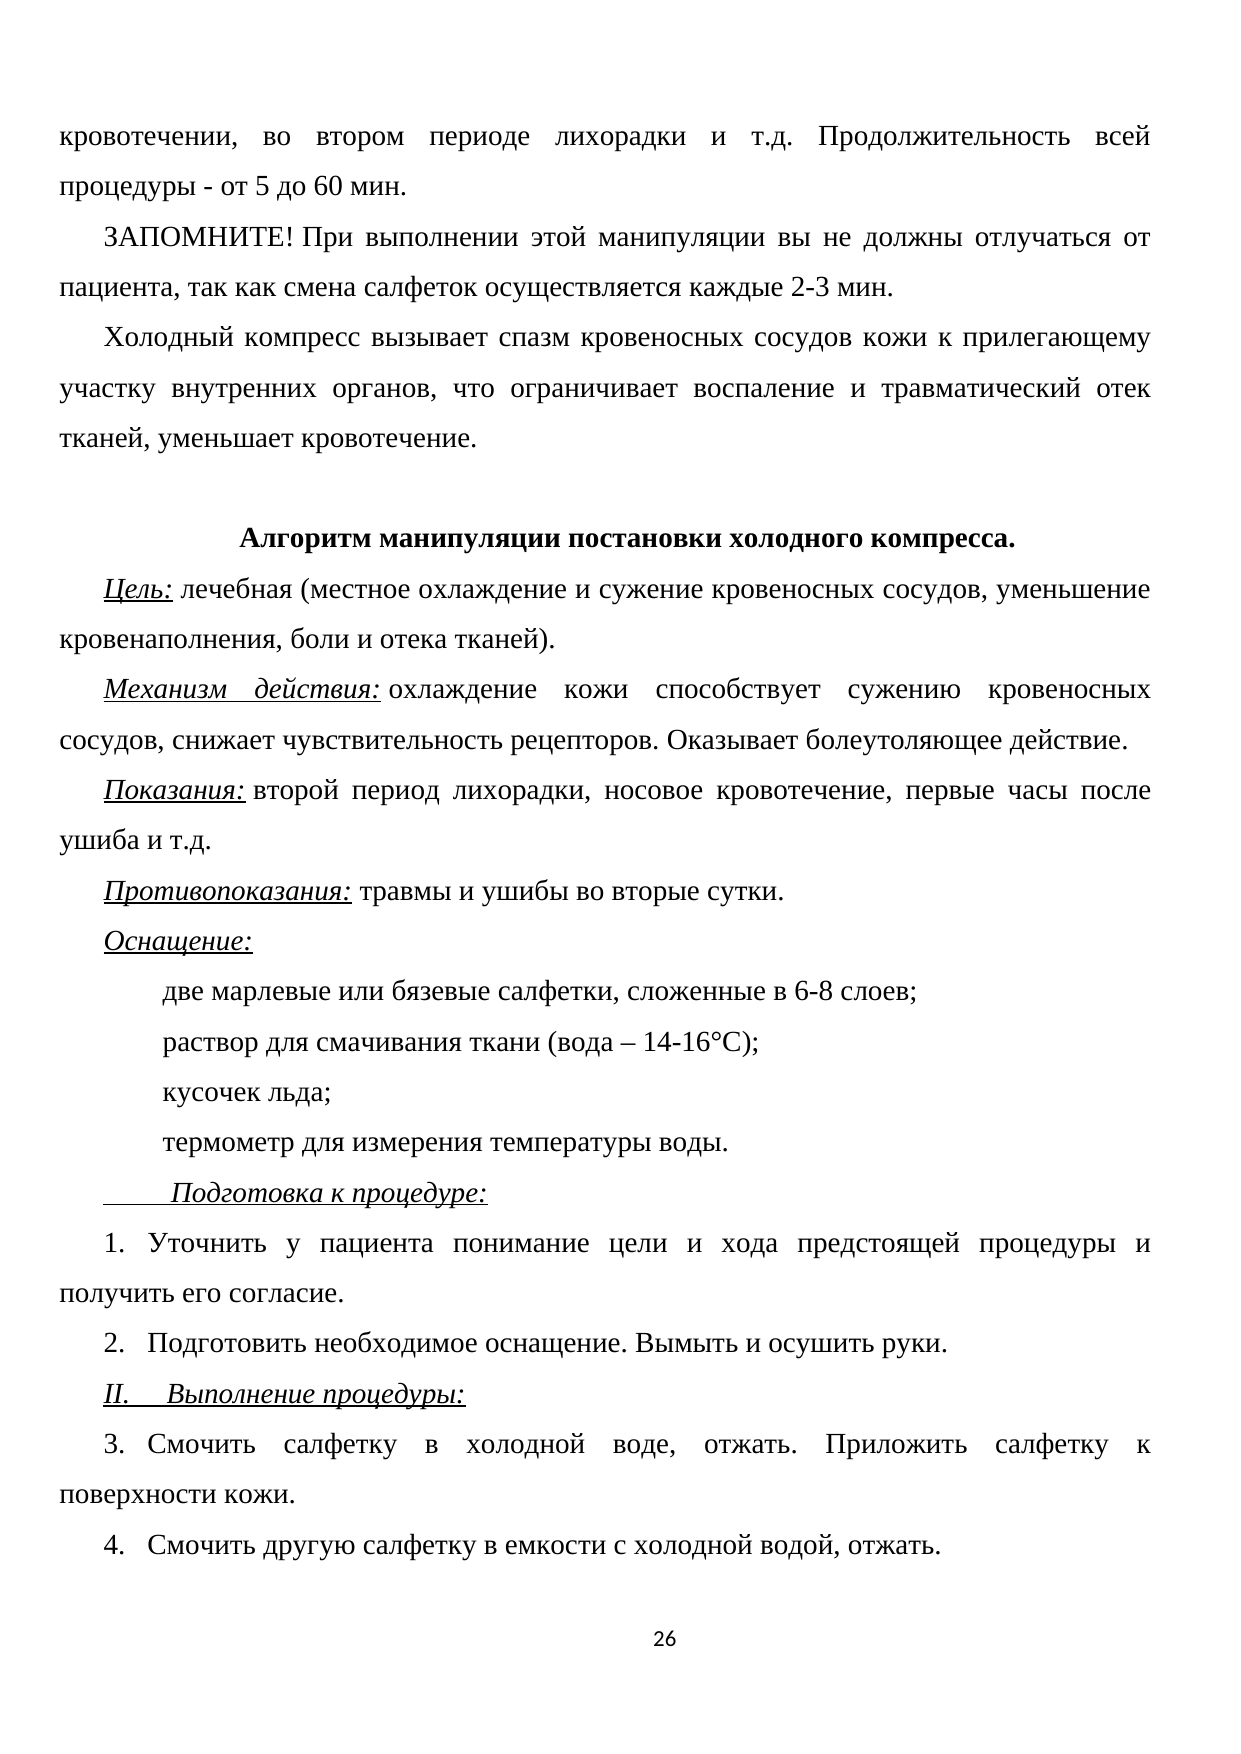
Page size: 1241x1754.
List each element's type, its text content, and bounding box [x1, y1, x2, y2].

text  Подготовка к процедуре: [103, 1175, 1152, 1208]
text  две марлевые или бязевые салфетки, сложенные в 6-8 слоев; [103, 973, 1152, 1007]
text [59, 118, 1152, 202]
text 1. Уточнить у пациента понимание цели и хода предстоящей процедуры и получить его согласие. [59, 1225, 1152, 1309]
text Противопоказания: травмы и ушибы во вторые сутки. [59, 873, 1152, 906]
text Холодный компресс вызывает спазм кровеносных сосудов кожи к прилегающему участку внутренних органов, что ограничивает воспаление и травматический отек тканей, уменьшает кровотечение. [59, 319, 1152, 453]
text Показания: второй период лихорадки, носовое кровотечение, первые часы после ушиба и т.д. [59, 772, 1152, 856]
text ЗАПОМНИТЕ! При выполнении этой манипуляции вы не должны отлучаться от пациента, так как смена салфеток осуществляется каждые 2-3 мин. [59, 219, 1152, 303]
text Оснащение: [59, 923, 1152, 957]
text  раствор для смачивания ткани (вода – 14-16°C); [103, 1024, 1152, 1057]
text Алгоритм манипуляции постановки холодного компресса. [59, 521, 1152, 554]
text 2. Подготовить необходимое оснащение. Вымыть и осушить руки. [59, 1326, 1152, 1359]
text Механизм действия: охлаждение кожи способствует сужению кровеносных сосудов, снижает чувствительность рецепторов. Оказывает болеутоляющее действие. [59, 672, 1152, 755]
text 3. Смочить салфетку в холодной воде, отжать. Приложить салфетку к поверхности кожи. [59, 1426, 1152, 1510]
text  кусочек льда; [103, 1074, 1152, 1108]
text  термометр для измерения температуры воды. [103, 1124, 1152, 1158]
text 4. Смочить другую салфетку в емкости с холодной водой, отжать. [59, 1527, 1152, 1560]
text II. Выполнение процедуры: [59, 1376, 1152, 1409]
text Цель: лечебная (местное охлаждение и сужение кровеносных сосудов, уменьшение кровенаполнения, боли и отека тканей). [59, 571, 1152, 655]
